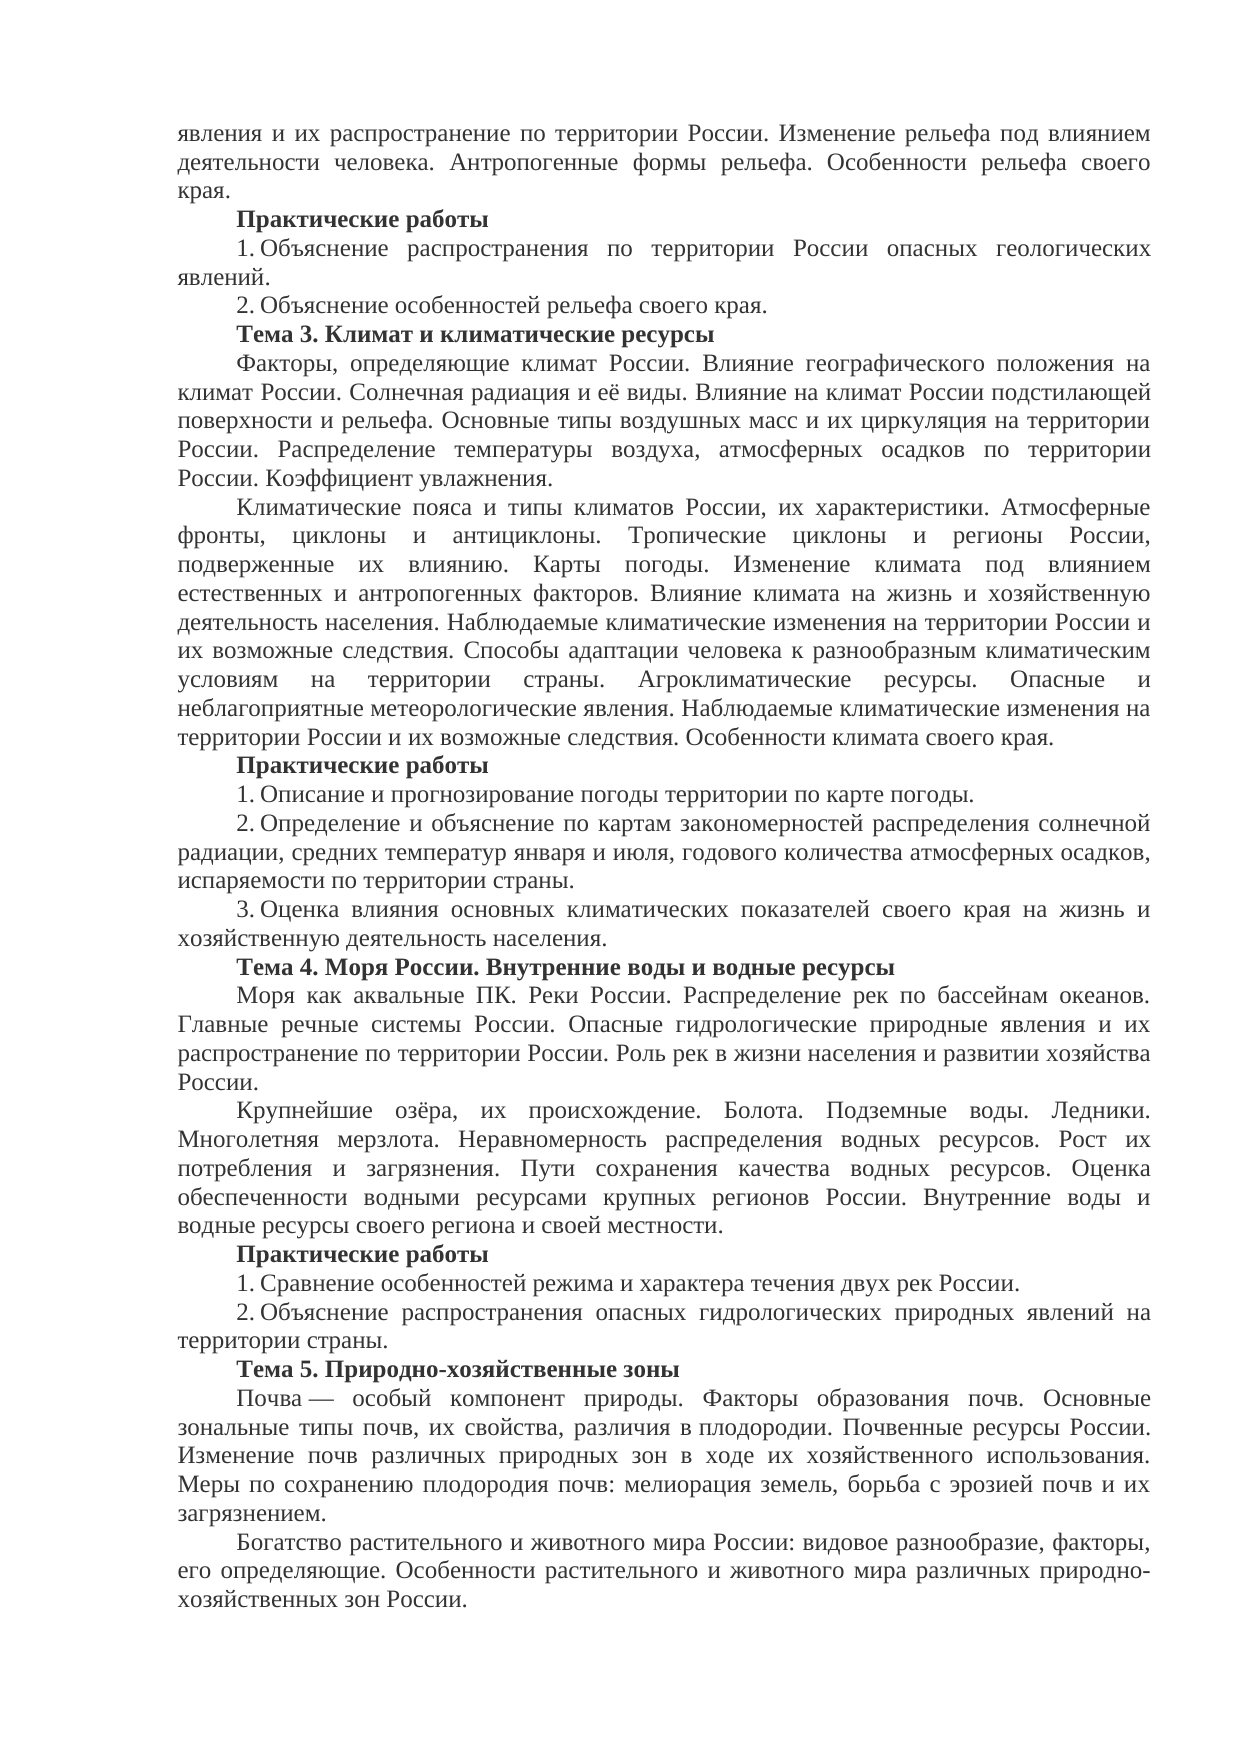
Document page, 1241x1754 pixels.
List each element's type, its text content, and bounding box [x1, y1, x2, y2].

text 1. Сравнение особенностей режима и характера течения двух рек России. [177, 1268, 1152, 1297]
text Климатические пояса и типы климатов России, их характеристики. Атмосферные фронты, циклоны и антициклоны. Тропические циклоны и регионы России, подверженные их влиянию. Карты погоды. Изменение климата под влиянием естественных и антропогенных факторов. Влияние климата на жизнь и хозяйственную деятельность населения. Наблюдаемые климатические изменения на территории России и их возможные следствия. Способы адаптации человека к разнообразным климатическим условиям на территории страны. Агроклиматические ресурсы. Опасные и неблагоприятные метеорологические явления. Наблюдаемые климатические изменения на территории России и их возможные следствия. Особенности климата своего края. [177, 492, 1152, 751]
text Практические работы [177, 1239, 1152, 1268]
text Моря как аквальные ПК. Реки России. Распределение рек по бассейнам океанов. Главные речные системы России. Опасные гидрологические природные явления и их распространение по территории России. Роль рек в жизни населения и развитии хозяйства России. [177, 981, 1152, 1096]
text Почва — особый компонент природы. Факторы образования почв. Основные зональные типы почв, их свойства, различия в плодородии. Почвенные ресурсы России. Изменение почв различных природных зон в ходе их хозяйственного использования. Меры по сохранению плодородия почв: мелиорация земель, борьба с эрозией почв и их загрязнением. [177, 1383, 1152, 1527]
text 1. Описание и прогнозирование погоды территории по карте погоды. [177, 779, 1152, 808]
text Тема 3. Климат и климатические ресурсы [177, 319, 1152, 348]
text 2. Определение и объяснение по картам закономерностей распределения солнечной радиации, средних температур января и июля, годового количества атмосферных осадков, испаряемости по территории страны. [177, 808, 1152, 894]
text 2. Объяснение распространения опасных гидрологических природных явлений на территории страны. [177, 1297, 1152, 1354]
text Факторы, определяющие климат России. Влияние географического положения на климат России. Солнечная радиация и её виды. Влияние на климат России подстилающей поверхности и рельефа. Основные типы воздушных масс и их циркуляция на территории России. Распределение температуры воздуха, атмосферных осадков по территории России. Коэффициент увлажнения. [177, 348, 1152, 492]
text 2. Объяснение особенностей рельефа своего края. [177, 291, 1152, 319]
text Крупнейшие озёра, их происхождение. Болота. Подземные воды. Ледники. Многолетняя мерзлота. Неравномерность распределения водных ресурсов. Рост их потребления и загрязнения. Пути сохранения качества водных ресурсов. Оценка обеспеченности водными ресурсами крупных регионов России. Внутренние воды и водные ресурсы своего региона и своей местности. [177, 1096, 1152, 1239]
text Практические работы [177, 751, 1152, 779]
text Тема 5. Природно-хозяйственные зоны [177, 1354, 1152, 1383]
text 3. Оценка влияния основных климатических показателей своего края на жизнь и хозяйственную деятельность населения. [177, 894, 1152, 952]
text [177, 118, 1152, 204]
text Практические работы [177, 204, 1152, 233]
text Тема 4. Моря России. Внутренние воды и водные ресурсы [177, 952, 1152, 981]
text Богатство растительного и животного мира России: видовое разнообразие, факторы, его определяющие. Особенности растительного и животного мира различных природно-хозяйственных зон России. [177, 1527, 1152, 1613]
text 1. Объяснение распространения по территории России опасных геологических явлений. [177, 233, 1152, 291]
